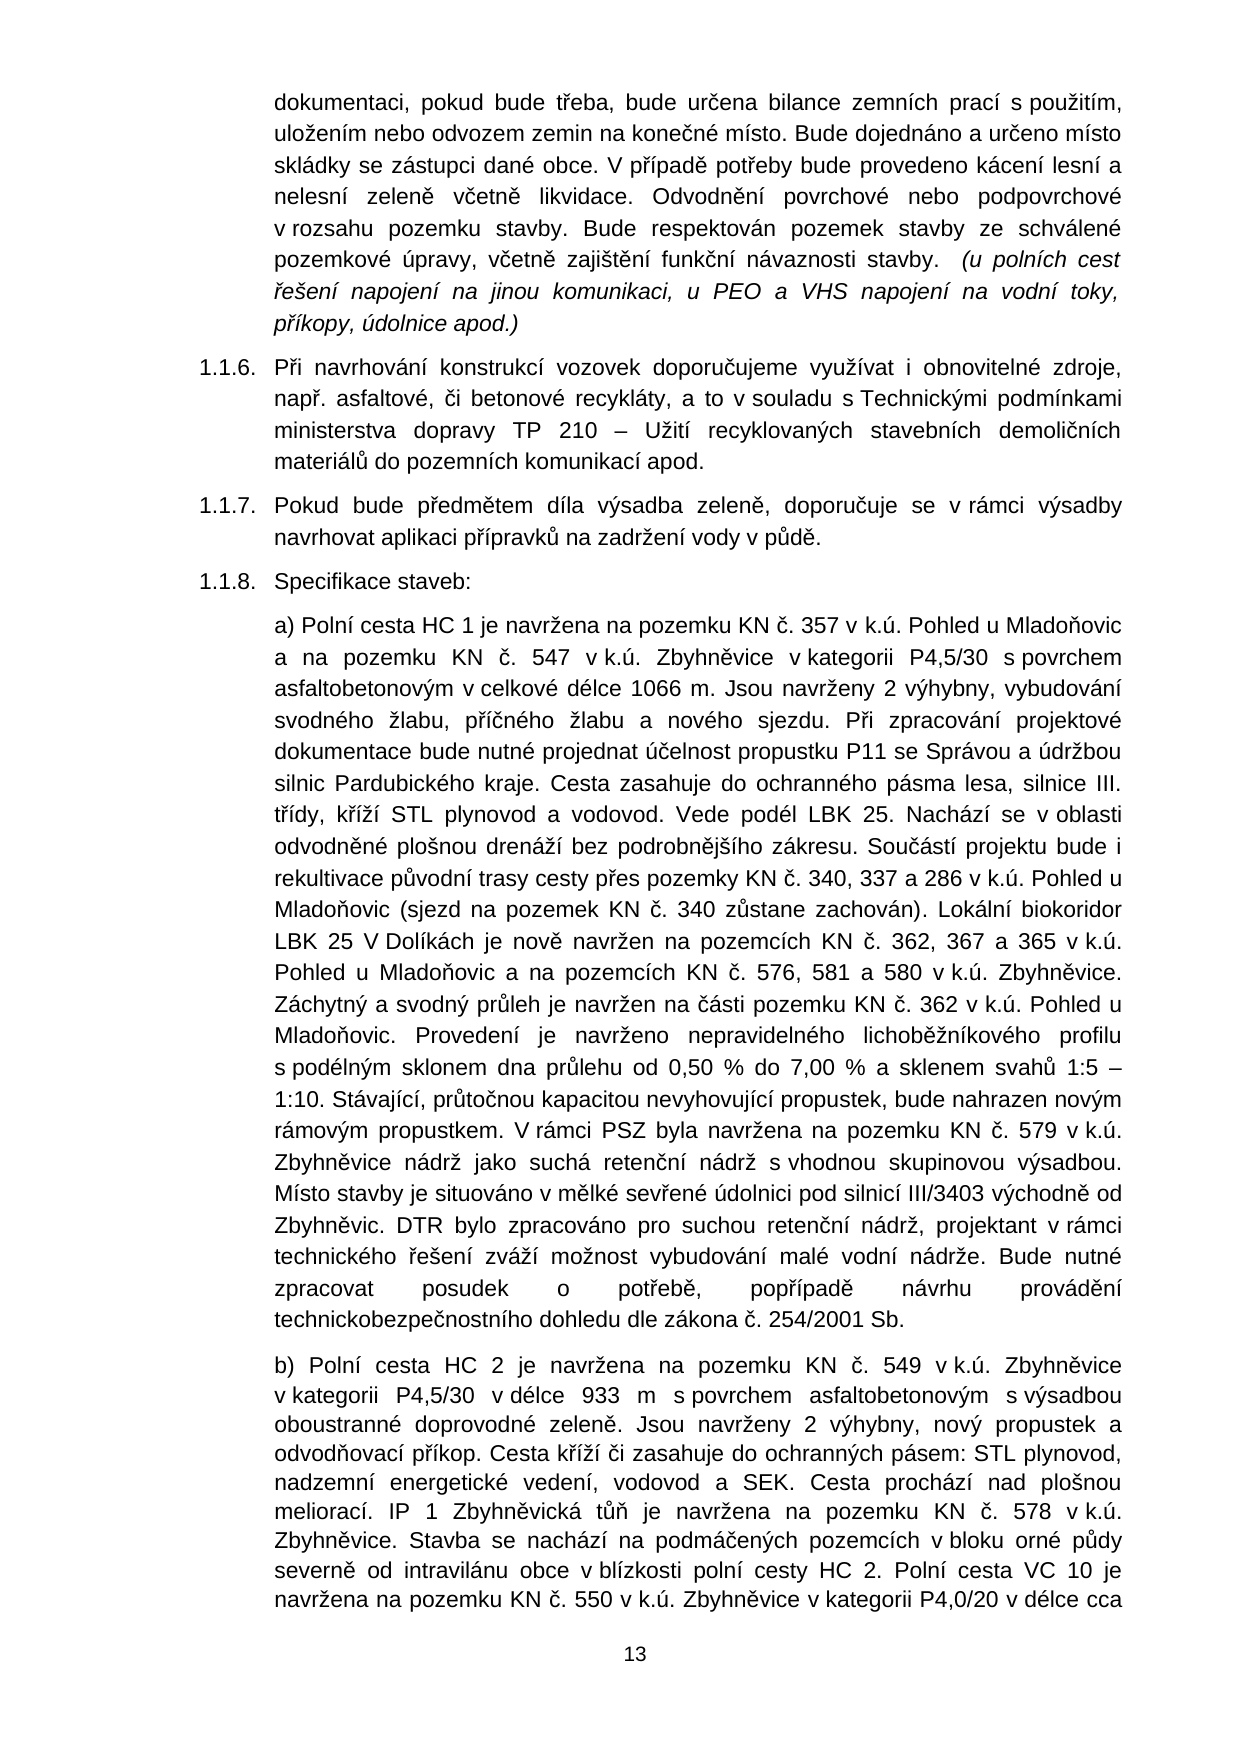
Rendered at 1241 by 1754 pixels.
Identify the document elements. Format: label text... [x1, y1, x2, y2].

list Specifikace staveb: [199, 568, 1122, 594]
list a) Polní cesta HC 1 je navržena na pozemku KN č. 357 v k.ú. Pohled u Mladoňovic a na pozemku KN č. 547 v k.ú. Zbyhněvice v kategorii P4,5/30 s povrchem asfaltobetonovým v celkové délce 1066 m. Jsou navrženy 2 výhybny, vybudování svodného žlabu, příčného žlabu a nového sjezdu. Při zpracování projektové dokumentace bude nutné projednat účelnost propustku P11 se Správou a údržbou silnic Pardubického kraje. Cesta zasahuje do ochranného pásma lesa, silnice III. třídy, kříží STL plynovod a vodovod. Vede podél LBK 25. Nachází se v oblasti odvodněné plošnou drenáží bez podrobnějšího zákresu. Součástí projektu bude i rekultivace původní trasy cesty přes pozemky KN č. 340, 337 a 286 v k.ú. Pohled u Mladoňovic (sjezd na pozemek KN č. 340 zůstane zachován). Lokální biokoridor LBK 25 V Dolíkách je nově navržen na pozemcích KN č. 362, 367 a 365 v k.ú. Pohled u Mladoňovic a na pozemcích KN č. 576, 581 a 580 v k.ú. Zbyhněvice. Záchytný a svodný průleh je navržen na části pozemku KN č. 362 v k.ú. Pohled u Mladoňovic. Provedení je navrženo nepravidelného lichoběžníkového profilu s podélným sklonem dna průlehu od 0,50 % do 7,00 % a sklenem svahů 1:5 – 1:10. Stávající, průtočnou kapacitou nevyhovující propustek, bude nahrazen novým rámovým propustkem. V rámci PSZ byla navržena na pozemku KN č. 579 v k.ú. Zbyhněvice nádrž jako suchá retenční nádrž s vhodnou skupinovou výsadbou. Místo stavby je situováno v mělké sevřené údolnici pod silnicí III/3403 východně od Zbyhněvic. DTR bylo zpracováno pro suchou retenční nádrž, projektant v rámci technického řešení zváží možnost vybudování malé vodní nádrže. Bude nutné zpracovat posudek o potřebě, popřípadě návrhu provádění technickobezpečnostního dohledu dle zákona č. 254/2001 Sb. [274, 612, 1122, 1333]
list Pokud bude předmětem díla výsadba zeleně, doporučuje se v rámci výsadby navrhovat aplikaci přípravků na zadržení vody v půdě. [199, 492, 1122, 550]
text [274, 1351, 1122, 1613]
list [199, 89, 1122, 336]
list Při navrhování konstrukcí vozovek doporučujeme využívat i obnovitelné zdroje, např. asfaltové, či betonové recykláty, a to v souladu s Technickými podmínkami ministerstva dopravy TP 210 – Užití recyklovaných stavebních demoličních materiálů do pozemních komunikací apod. [199, 354, 1122, 475]
